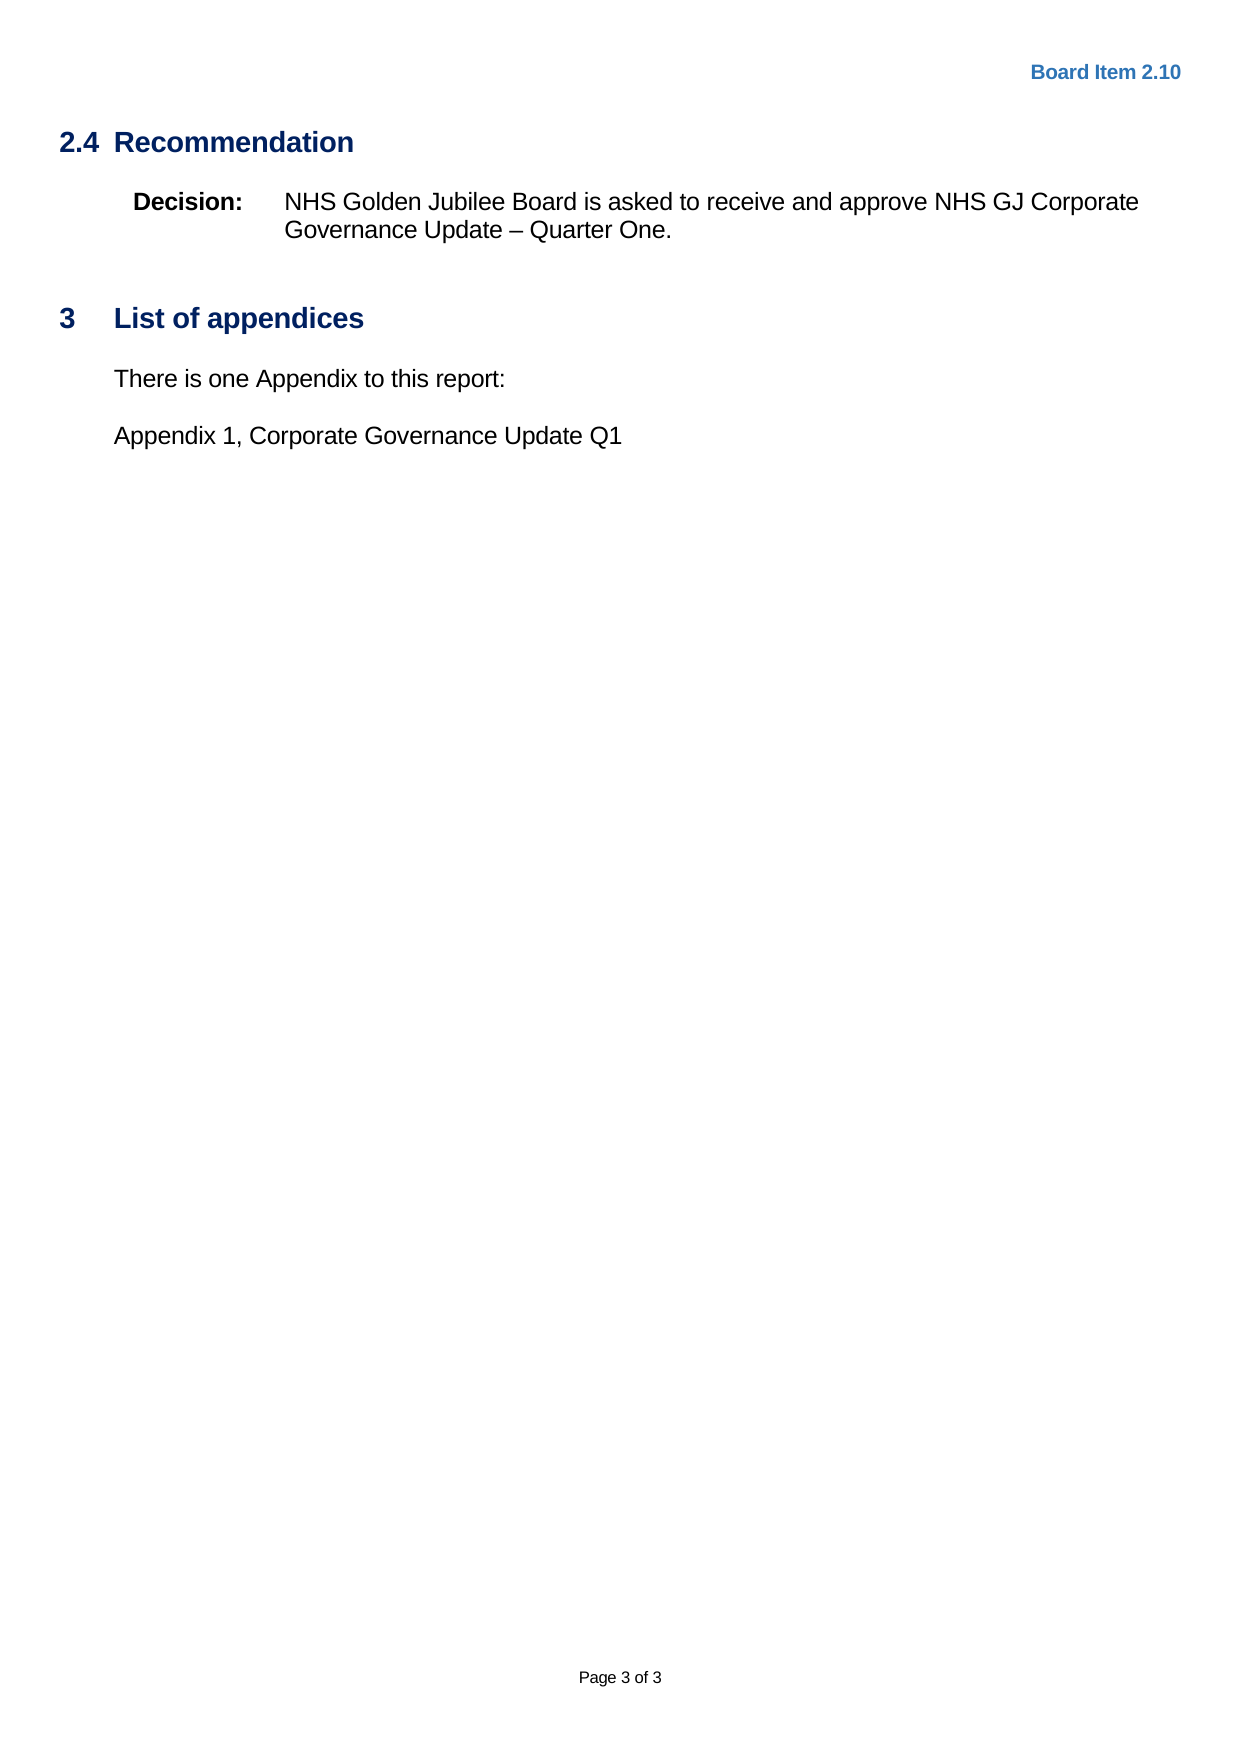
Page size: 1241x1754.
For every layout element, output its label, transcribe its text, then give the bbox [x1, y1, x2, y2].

text Appendix 1, Corporate Governance Update Q1 [59, 421, 1181, 450]
text There is one Appendix to this report: [59, 364, 1181, 392]
subtitle List of appendices [59, 301, 1181, 335]
subtitle Recommendation [59, 125, 1181, 158]
text Decision: NHS Golden Jubilee Board is asked to receive and approve NHS GJ Corporate Governance Update – Quarter One. [133, 186, 1181, 244]
